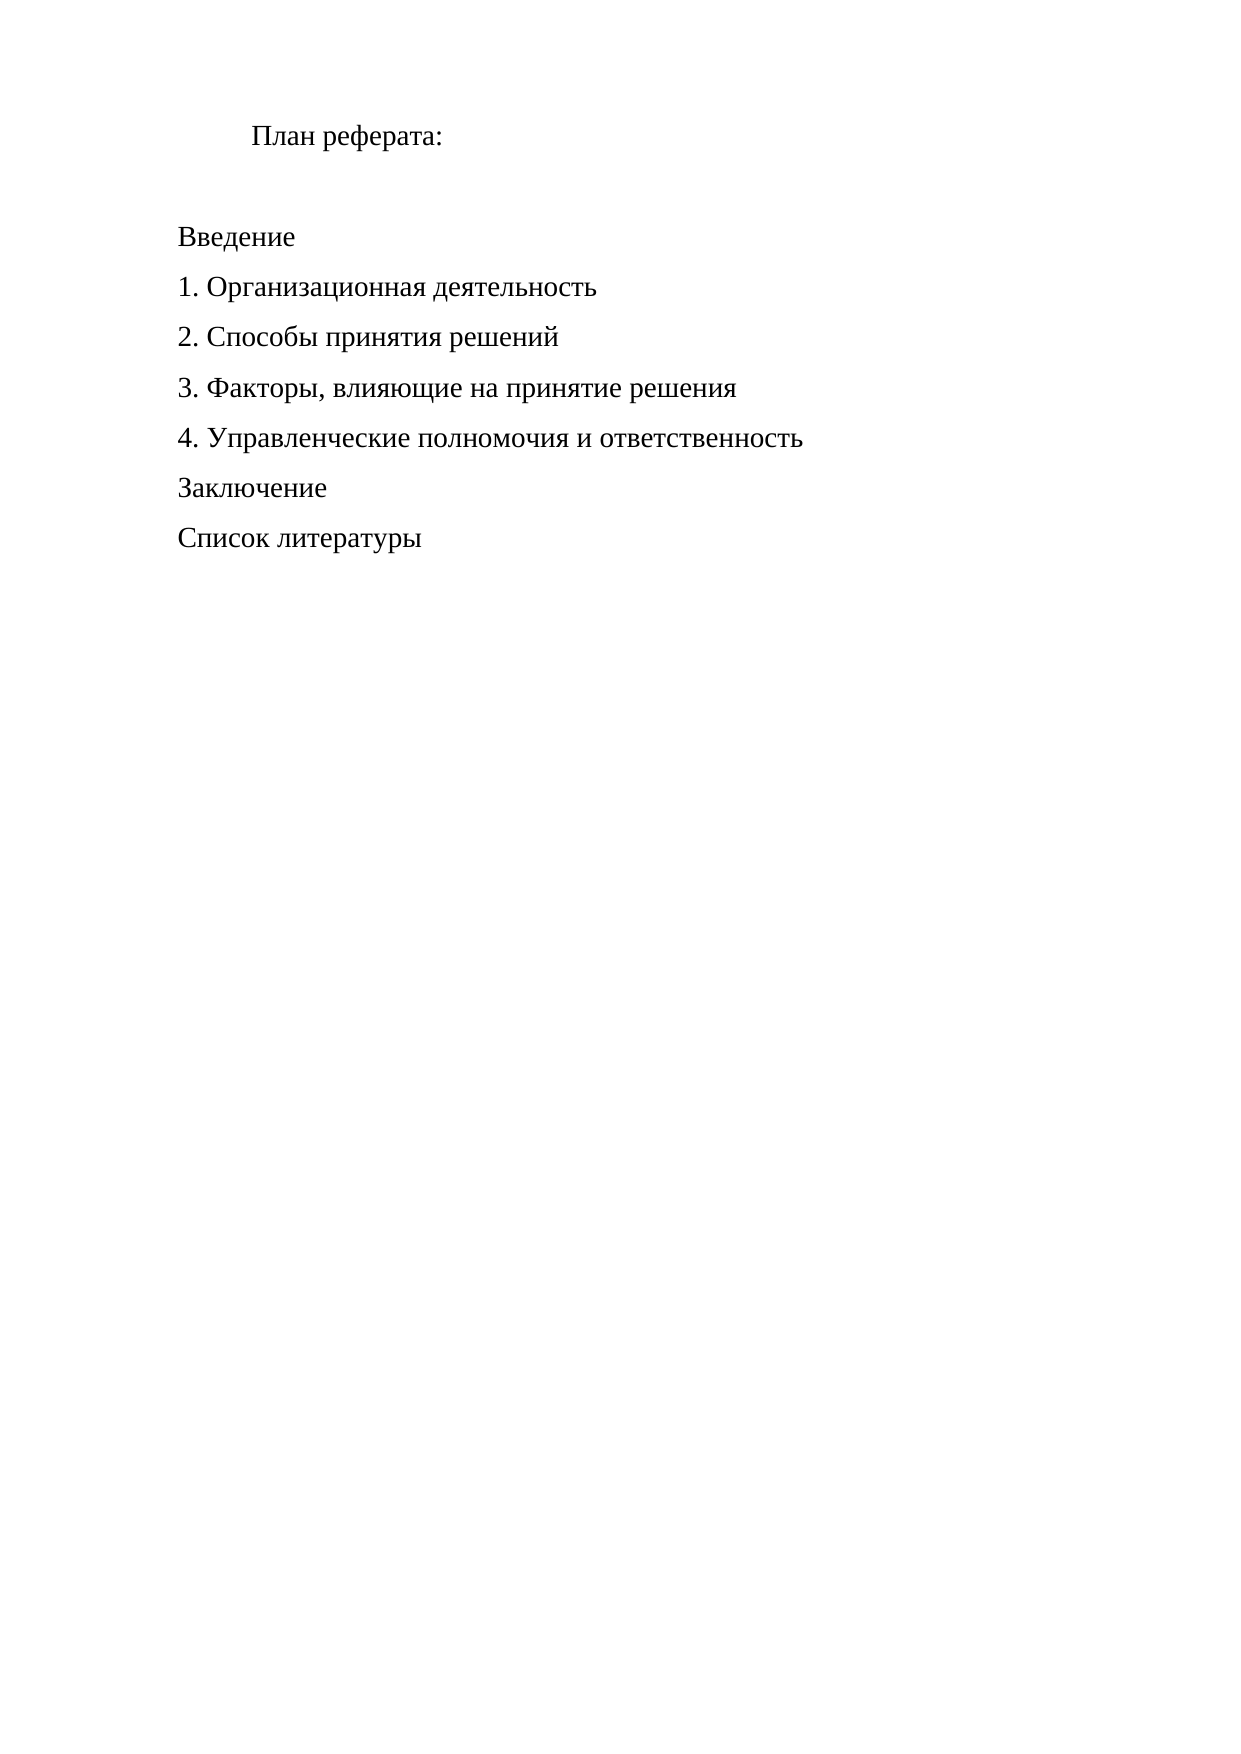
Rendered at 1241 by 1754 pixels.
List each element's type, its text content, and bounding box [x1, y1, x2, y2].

text Введение [177, 219, 1152, 252]
text План реферата: [177, 118, 1152, 152]
text 2. Способы принятия решений [177, 319, 1152, 353]
text 1. Организационная деятельность [177, 269, 1152, 303]
text Список литературы [177, 521, 1152, 554]
text 4. Управленческие полномочия и ответственность [177, 420, 1152, 453]
text 3. Факторы, влияющие на принятие решения [177, 370, 1152, 403]
text Заключение [177, 470, 1152, 504]
